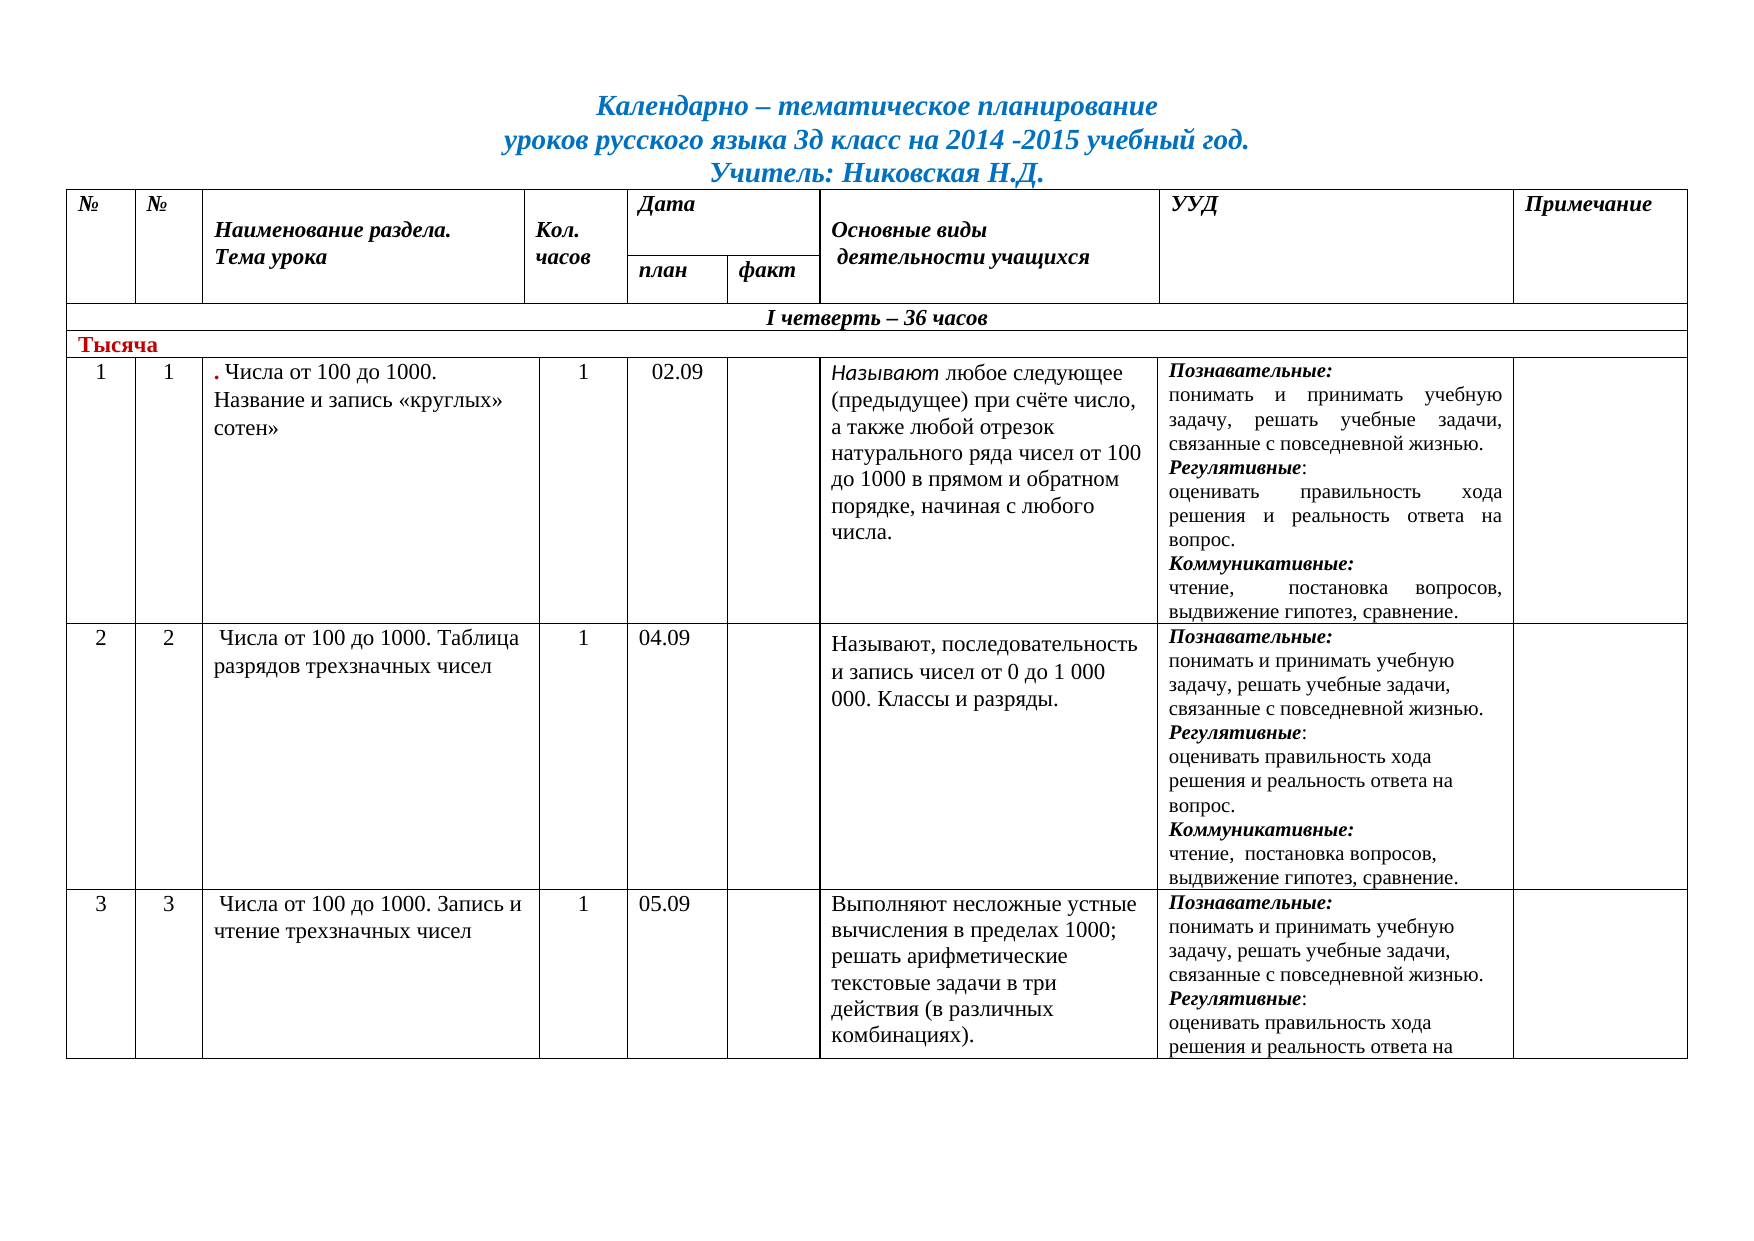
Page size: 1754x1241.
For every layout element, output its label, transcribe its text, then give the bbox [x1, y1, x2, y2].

table_cell [1514, 624, 1687, 889]
table_cell 1 [540, 358, 627, 623]
table_cell Называют любое следующее (предыдущее) при счёте число, а также любой отрезок натурального ряда чисел от 100 до 1000 в прямом и обратном порядке, начиная с любого числа. [821, 358, 1157, 623]
table_cell [728, 358, 819, 623]
table_cell 2 [136, 624, 202, 889]
table_cell 1 [136, 358, 202, 623]
table_header Примечание [1514, 190, 1687, 302]
table_cell [728, 890, 819, 1058]
table_cell [1514, 890, 1687, 1058]
text уроков русского языка 3д класс на 2014 -2015 учебный год. [118, 122, 1636, 156]
table_cell 1 [540, 890, 627, 1058]
table_header Кол. часов [525, 190, 627, 302]
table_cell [821, 890, 1157, 1058]
text Календарно – тематическое планирование [118, 88, 1636, 122]
table_header УУД [1160, 190, 1513, 302]
table_cell 05.09 [628, 890, 727, 1058]
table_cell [1158, 890, 1513, 1058]
table_header Наименование раздела. Тема урока [203, 190, 524, 302]
table_cell I четверть – 36 часов [67, 304, 1687, 330]
table_header Дата [628, 190, 819, 255]
table_cell план [628, 256, 727, 302]
table_cell 2 [67, 624, 135, 889]
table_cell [203, 890, 539, 1058]
table_cell 02.09 [628, 358, 727, 623]
table_cell 04.09 [628, 624, 727, 889]
table_cell 1 [540, 624, 627, 889]
table_cell 1 [67, 358, 135, 623]
table_cell Называют, последовательность и запись чисел от 0 до 1 000 000. Классы и разряды. [821, 624, 1157, 889]
table_cell 3 [136, 890, 202, 1058]
table_header № [67, 190, 135, 302]
text Учитель: Никовская Н.Д. [118, 156, 1636, 189]
table_cell . Числа от 100 до 1000. Название и запись «круглых» сотен» [203, 358, 539, 623]
table_cell [1514, 358, 1687, 623]
table_cell факт [728, 256, 819, 302]
table_cell Числа от 100 до 1000. Таблица разрядов трехзначных чисел [203, 624, 539, 889]
table_header Основные виды деятельности учащихся [821, 190, 1159, 302]
table_header № [136, 190, 202, 302]
table_cell [728, 624, 819, 889]
table_cell 3 [67, 890, 135, 1058]
table_cell Тысяча [67, 331, 1687, 357]
